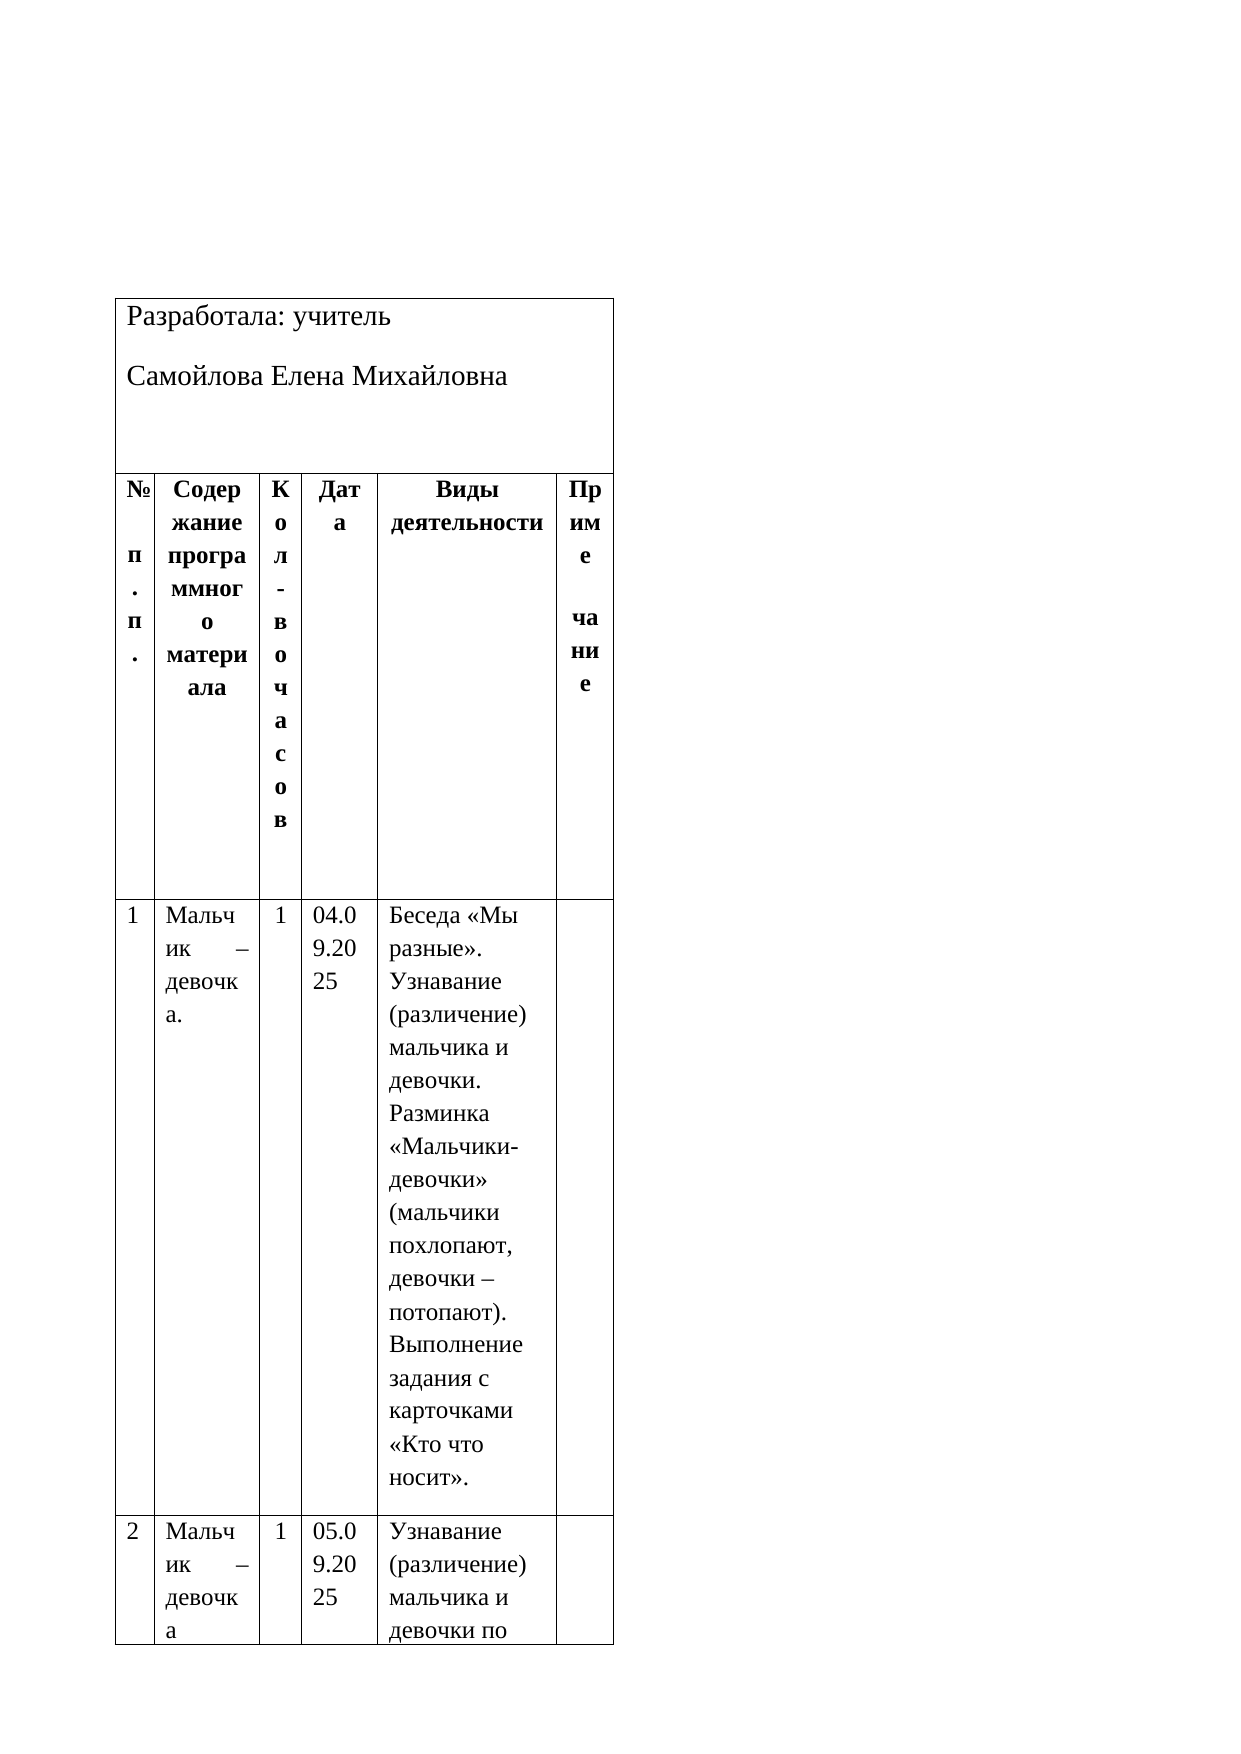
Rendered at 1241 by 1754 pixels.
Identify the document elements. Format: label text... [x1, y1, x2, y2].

table_cell 05.09.2025 [302, 1516, 377, 1644]
table_header Разработала: учитель Самойлова Елена Михайловна [116, 299, 613, 473]
table_cell 1 [260, 1516, 301, 1644]
table_cell 1 [116, 900, 154, 1515]
table_header Виды деятельности [378, 474, 556, 899]
table_cell 2 [116, 1516, 154, 1644]
table_header Дата [302, 474, 377, 899]
table_cell [557, 900, 613, 1515]
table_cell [155, 1516, 259, 1644]
table_cell 1 [260, 900, 301, 1515]
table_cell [378, 1516, 556, 1644]
table_header Приме чание [557, 474, 613, 899]
table_header Содержание программного материала [155, 474, 259, 899]
table_cell [557, 1516, 613, 1644]
table_header № п.п. [116, 474, 154, 899]
table_cell 04.09.2025 [302, 900, 377, 1515]
table_header Кол-во часов [260, 474, 301, 899]
table_cell Беседа «Мы разные». Узнавание (различение) мальчика и девочки. Разминка «Мальчики-девочки» (мальчики похлопают, девочки – потопают). Выполнение задания с карточками «Кто что носит». [378, 900, 556, 1515]
table_cell Мальчик – девочка. [155, 900, 259, 1515]
